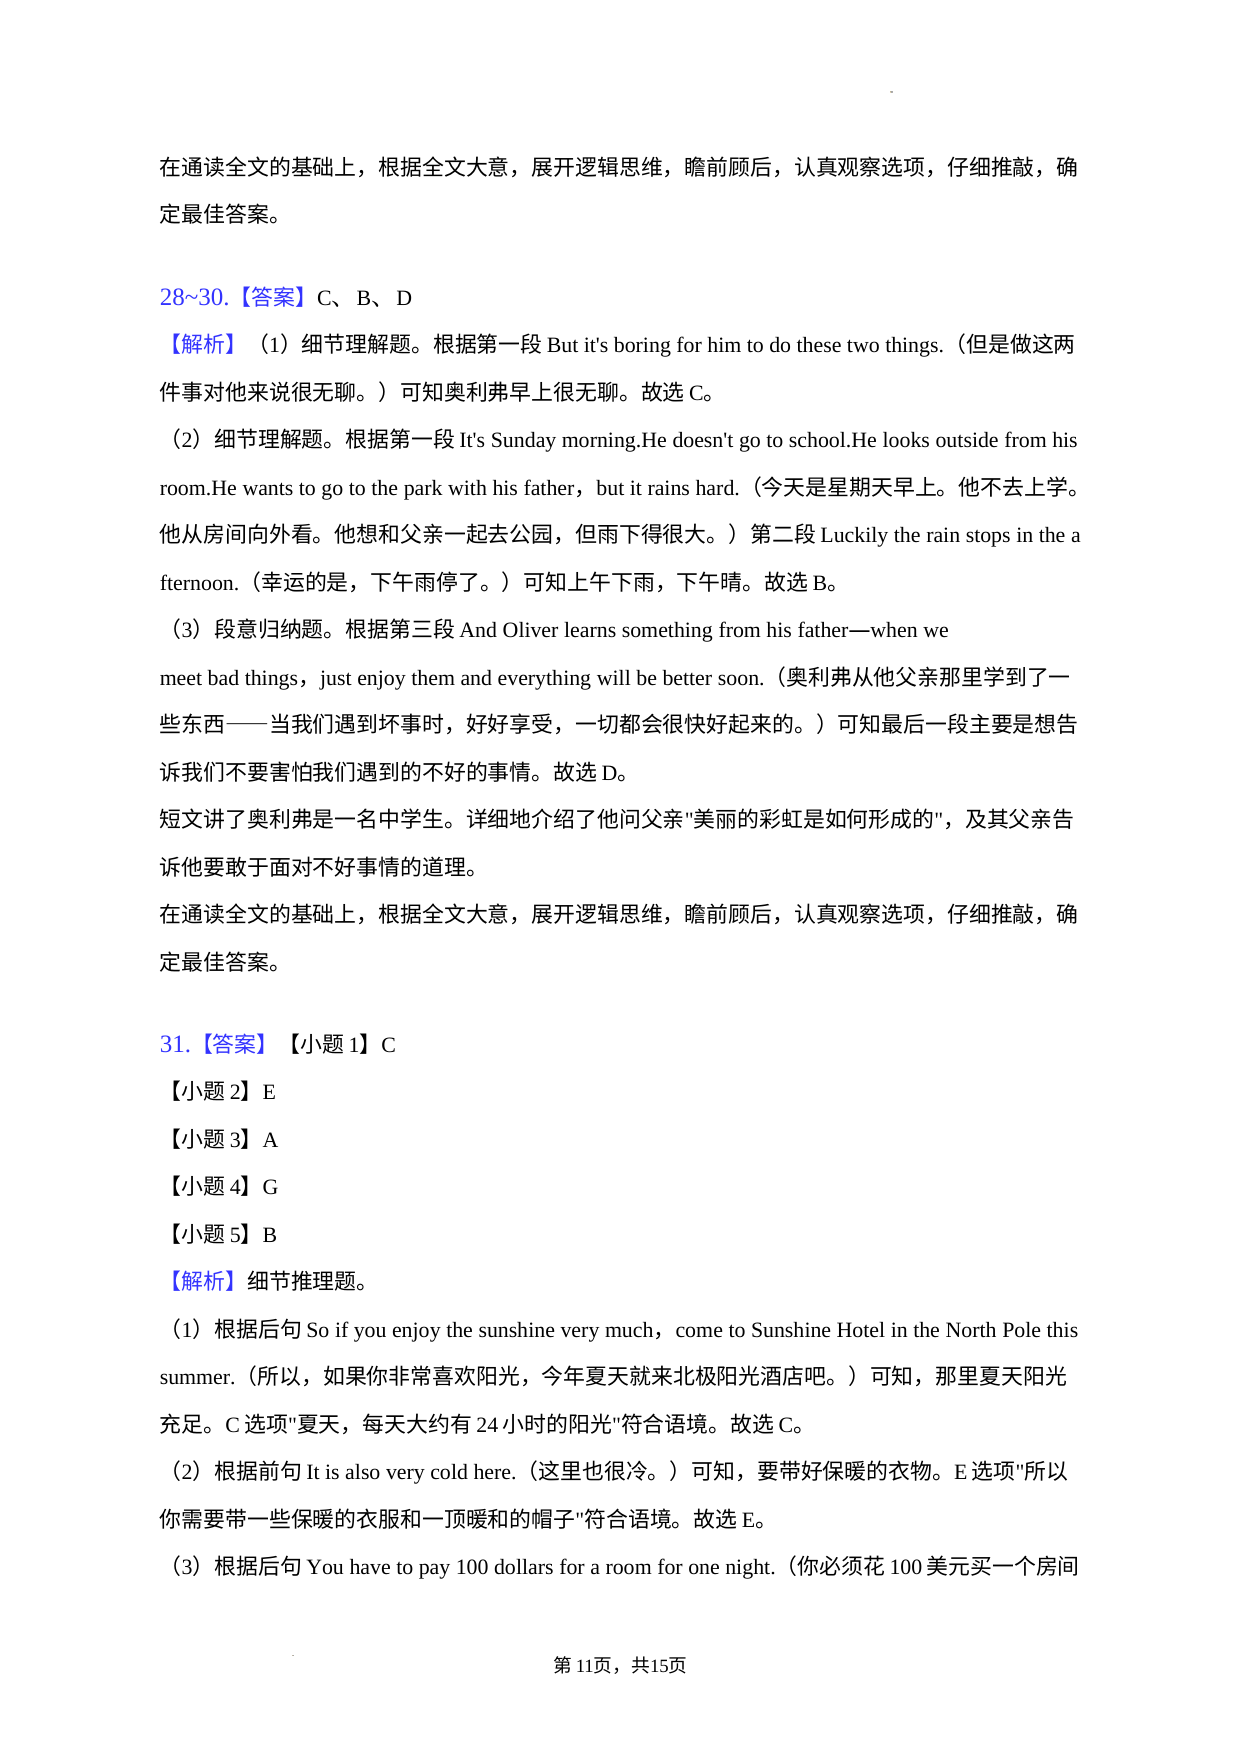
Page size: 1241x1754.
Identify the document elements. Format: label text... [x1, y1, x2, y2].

text 【小题4】G [159, 1169, 1081, 1201]
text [159, 150, 1081, 267]
text 28~30.【答案】C、B、D [159, 279, 1081, 311]
text 【解析】（1）细节理解题。根据第一段But it's boring for him to do these two things.（但是做这两件事对他来说很无聊。）可知奥利弗早上很无聊。故选C。 （2）细节理解题。根据第一段It's Sunday morning.He doesn't go to school.He looks outside from his room.He wants to go to the park with his father，but it rains hard.（今天是星期天早上。他不去上学。他从房间向外看。他想和父亲一起去公园，但雨下得很大。）第二段Luckily the rain stops in the afternoon.（幸运的是，下午雨停了。）可知上午下雨，下午晴。故选B。 （3）段意归纳题。根据第三段And Oliver learns something from his father—when we meet bad things，just enjoy them and everything will be better soon.（奥利弗从他父亲那里学到了一些东西——当我们遇到坏事时，好好享受，一切都会很快好起来的。）可知最后一段主要是想告诉我们不要害怕我们遇到的不好的事情。故选D。 短文讲了奥利弗是一名中学生。详细地介绍了他问父亲"美丽的彩虹是如何形成的"，及其父亲告诉他要敢于面对不好事情的道理。 在通读全文的基础上，根据全文大意，展开逻辑思维，瞻前顾后，认真观察选项，仔细推敲，确定最佳答案。 [159, 327, 1081, 1014]
text 【小题2】E [159, 1074, 1081, 1106]
text 【小题3】A [159, 1122, 1081, 1153]
text 【小题5】B [159, 1217, 1081, 1248]
text 31.【答案】【小题1】C [159, 1027, 1081, 1058]
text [159, 1264, 1081, 1581]
